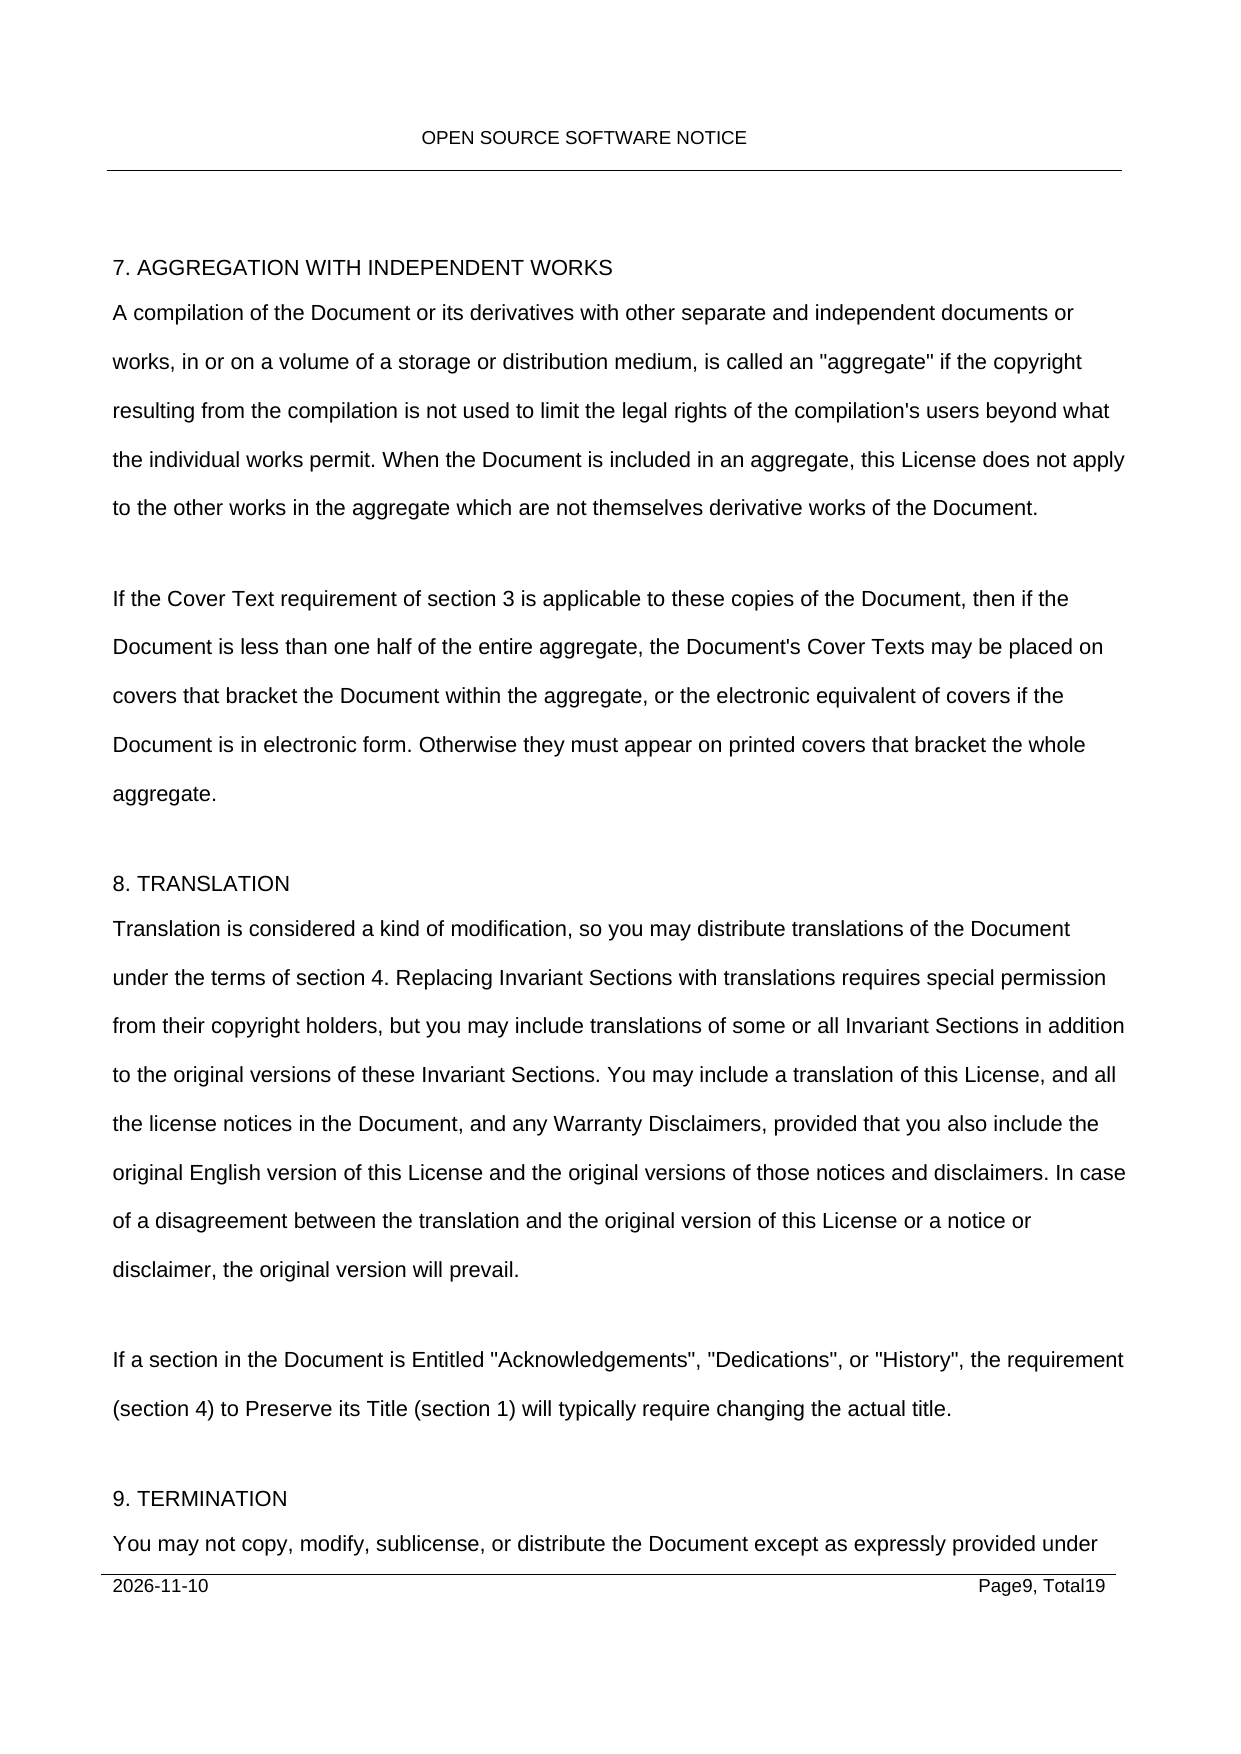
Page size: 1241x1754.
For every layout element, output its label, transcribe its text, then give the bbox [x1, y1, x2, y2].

text If the Cover Text requirement of section 3 is applicable to these copies of the Document, then if the Document is less than one half of the entire aggregate, the Document's Cover Texts may be placed on covers that bracket the Document within the aggregate, or the electronic equivalent of covers if the Document is in electronic form. Otherwise they must appear on printed covers that bracket the whole aggregate. [112, 582, 1128, 809]
text If a section in the Document is Entitled "Acknowledgements", "Dedications", or "History", the requirement (section 4) to Preserve its Title (section 1) will typically require changing the actual title. [112, 1343, 1128, 1425]
text A compilation of the Document or its derivatives with other separate and independent documents or works, in or on a volume of a storage or distribution medium, is called an "aggregate" if the copyright resulting from the compilation is not used to limit the legal rights of the compilation's users beyond what the individual works permit. When the Document is included in an aggregate, this License does not apply to the other works in the aggregate which are not themselves derivative works of the Document. [112, 297, 1128, 524]
text Translation is considered a kind of modification, so you may distribute translations of the Document under the terms of section 4. Replacing Invariant Sections with translations requires special permission from their copyright holders, but you may include translations of some or all Invariant Sections in addition to the original versions of these Invariant Sections. You may include a translation of this License, and all the license notices in the Document, and any Warranty Disclaimers, provided that you also include the original English version of this License and the original versions of those notices and disclaimers. In case of a disagreement between the translation and the original version of this License or a notice or disclaimer, the original version will prevail. [112, 912, 1128, 1286]
text 9. TERMINATION [112, 1482, 1128, 1515]
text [112, 1528, 1128, 1560]
text 8. TRANSLATION [112, 867, 1128, 899]
text 7. AGGREGATION WITH INDEPENDENT WORKS [112, 251, 1128, 284]
